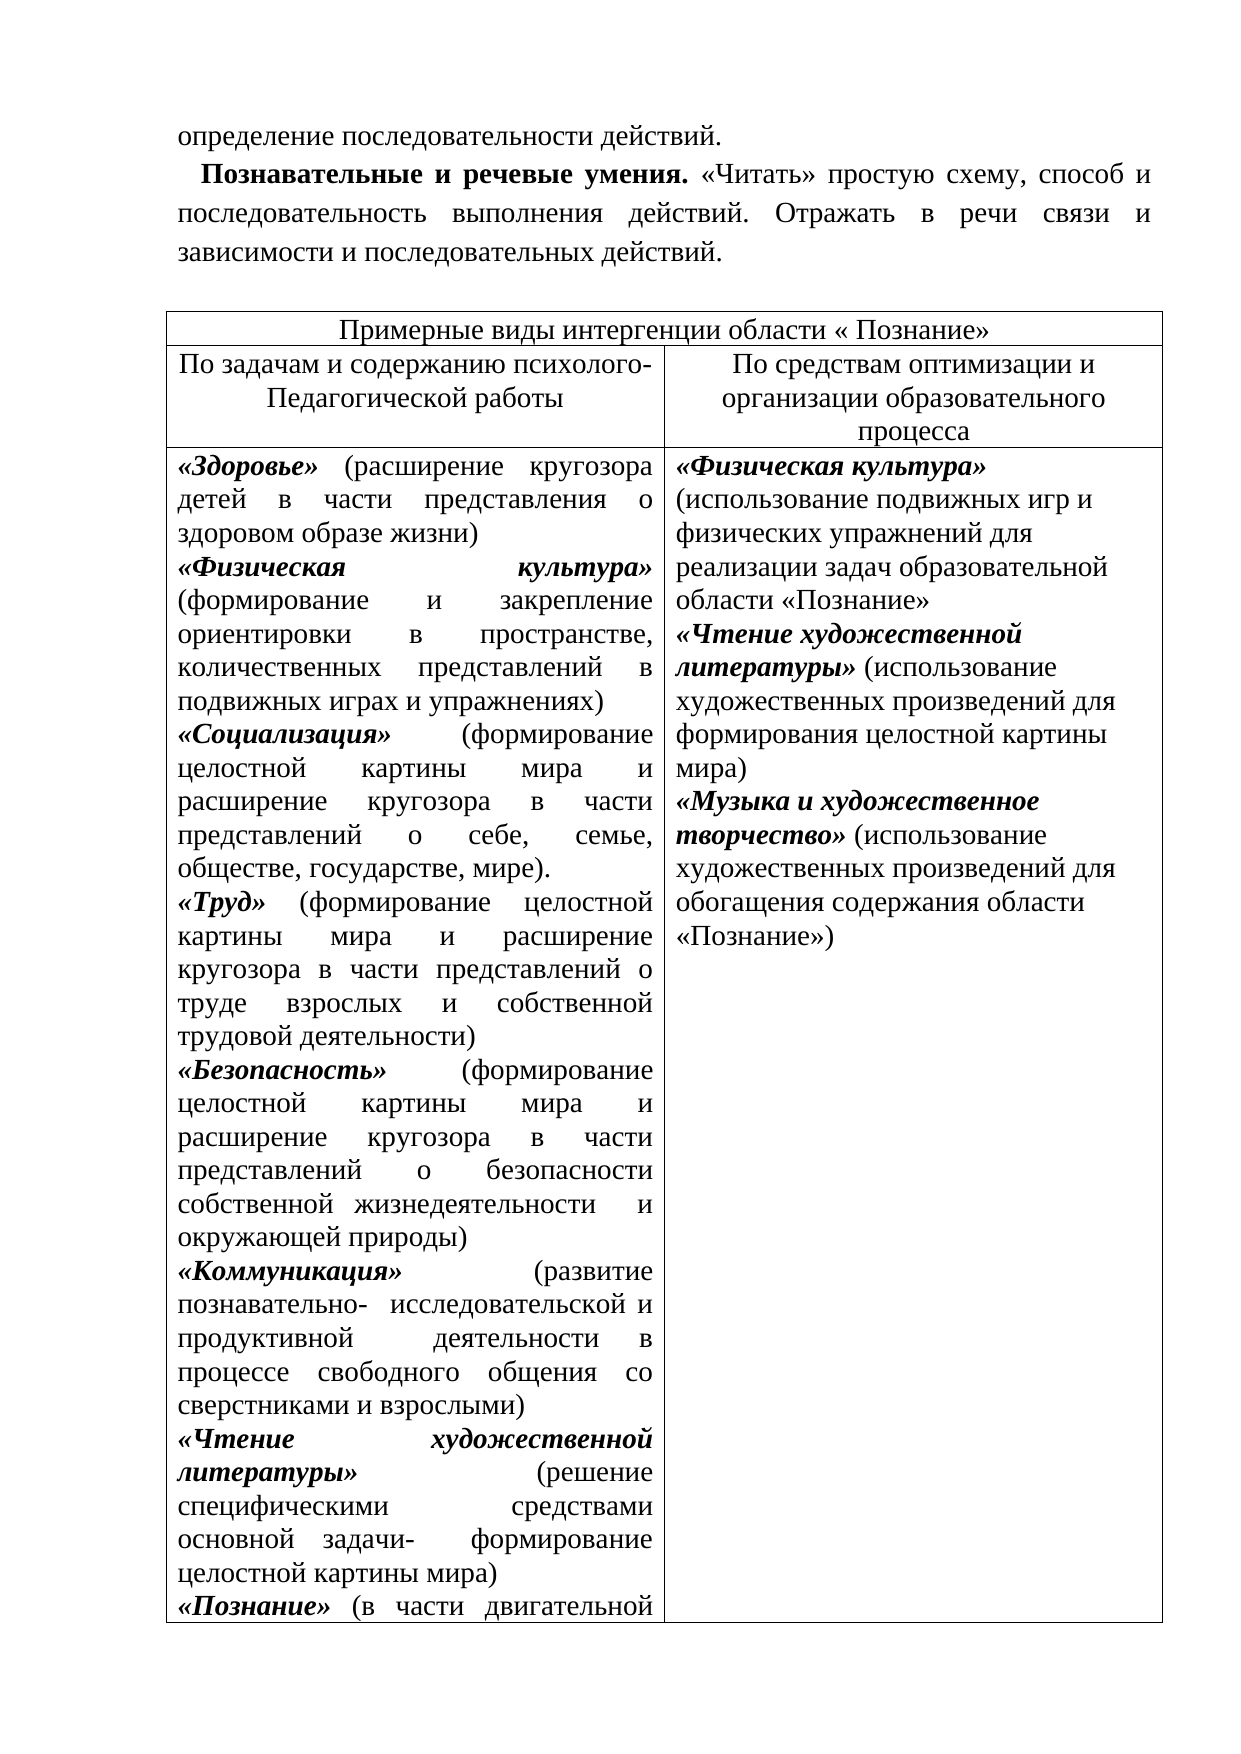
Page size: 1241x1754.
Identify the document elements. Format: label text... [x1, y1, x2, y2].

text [177, 118, 1152, 152]
text Познавательные и речевые умения. «Читать» простую схему, способ и последовательность выполнения действий. Отражать в речи связи и зависимости и последовательных действий. [177, 157, 1152, 267]
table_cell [167, 448, 664, 1622]
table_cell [665, 448, 1162, 1622]
table_cell По средствам оптимизации и организации образовательного процесса [665, 346, 1162, 447]
table_cell По задачам и содержанию психолого- Педагогической работы [167, 346, 664, 447]
table_header Примерные виды интергенции области « Познание» [167, 312, 1162, 345]
